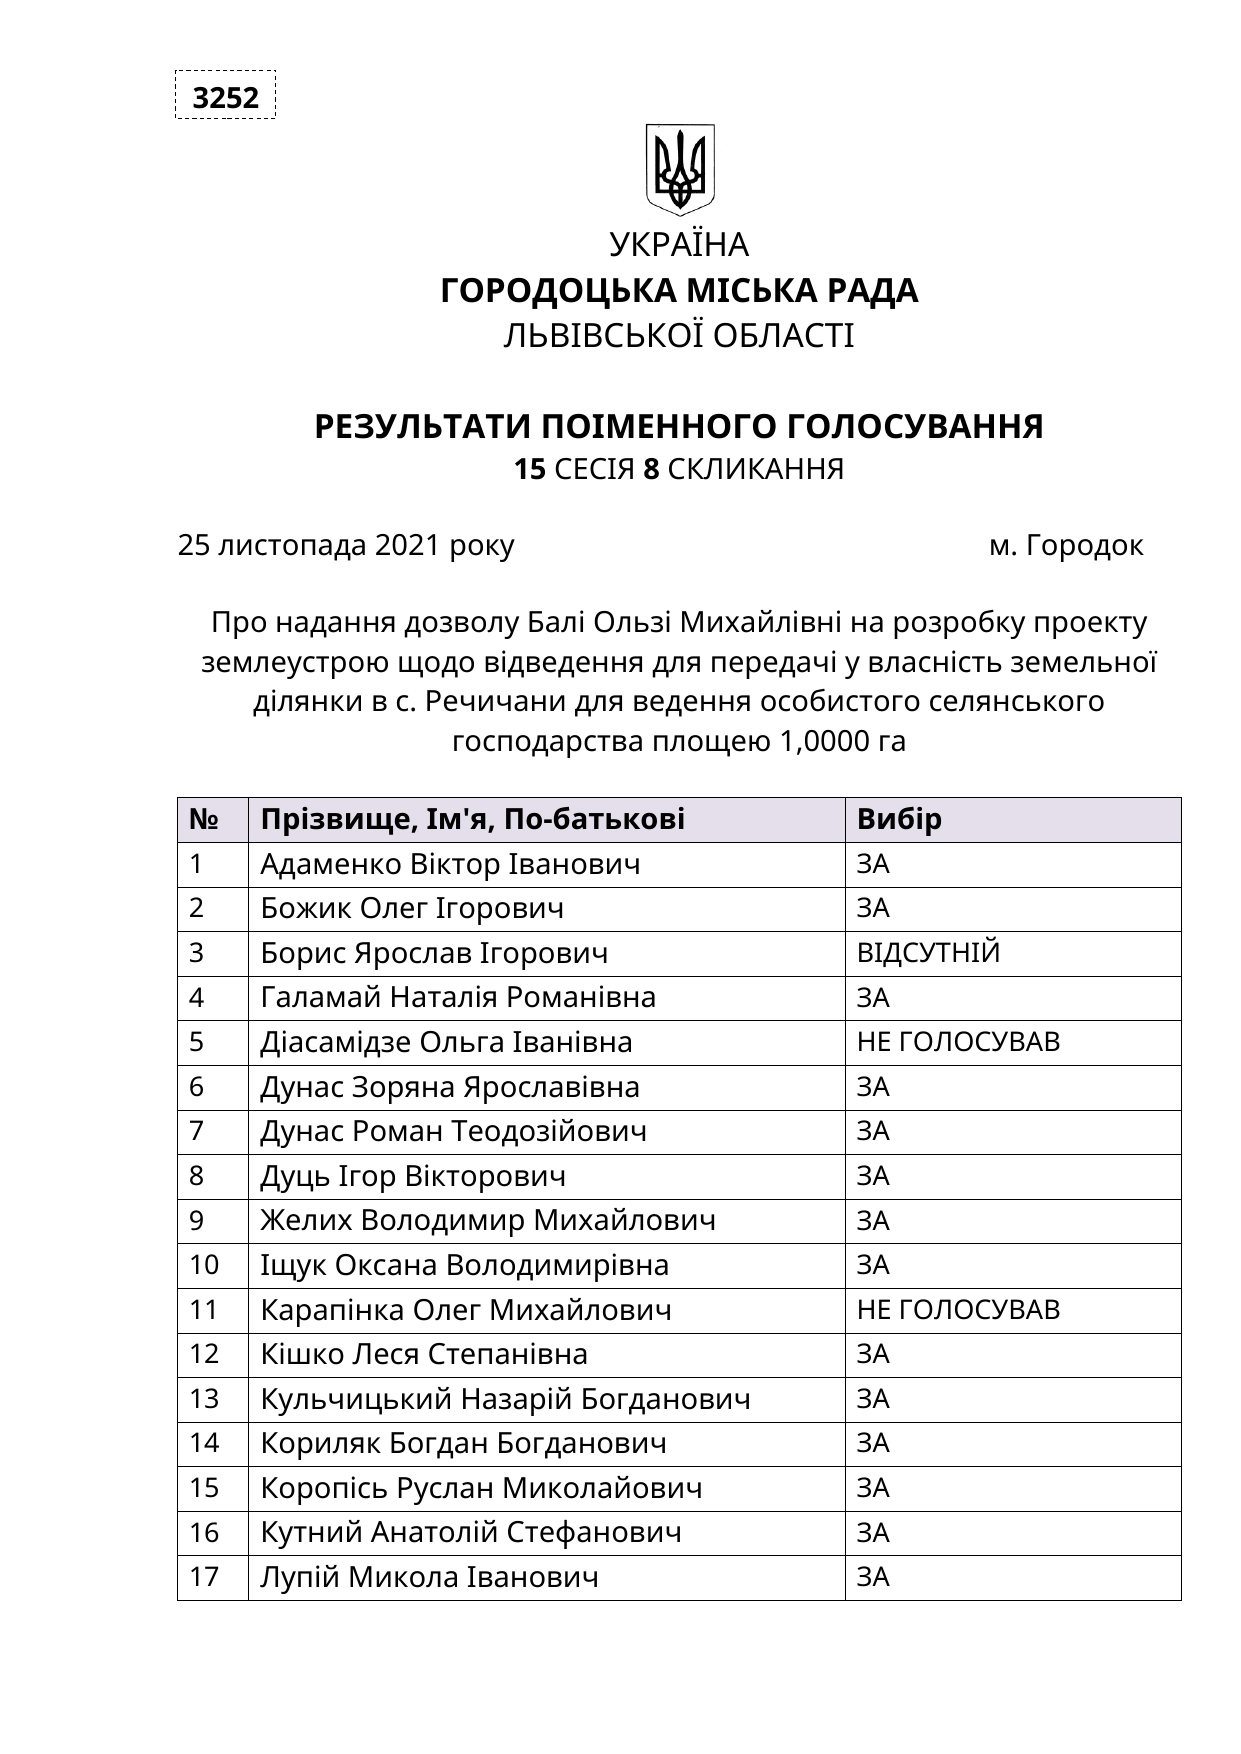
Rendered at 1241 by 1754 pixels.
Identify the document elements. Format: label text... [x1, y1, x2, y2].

table_cell 14 [178, 1423, 248, 1466]
table_cell ЗА [846, 1467, 1181, 1511]
table_cell Кутний Анатолій Стефанович [249, 1512, 845, 1555]
table_cell 17 [178, 1556, 248, 1600]
table_header № [178, 798, 248, 842]
table_cell 13 [178, 1378, 248, 1422]
table_cell ЗА [846, 1066, 1181, 1109]
table_cell 3 [178, 932, 248, 976]
table_cell Карапінка Олег Михайлович [249, 1289, 845, 1332]
table_cell ЗА [846, 888, 1181, 931]
table_cell ЗА [846, 1200, 1181, 1243]
table_cell Дунас Роман Теодозійович [249, 1111, 845, 1154]
table_cell НЕ ГОЛОСУВАВ [846, 1289, 1181, 1332]
table_cell ВІДСУТНІЙ [846, 932, 1181, 976]
table_cell ЗА [846, 1378, 1181, 1422]
table_cell Коропісь Руслан Миколайович [249, 1467, 845, 1511]
picture [633, 118, 726, 221]
table_cell 5 [178, 1021, 248, 1065]
table_cell 8 [178, 1155, 248, 1199]
table_cell Іщук Оксана Володимирівна [249, 1244, 845, 1288]
table_cell Кульчицький Назарій Богданович [249, 1378, 845, 1422]
table_cell ЗА [846, 1556, 1181, 1600]
text УКРАЇНА [177, 221, 1181, 266]
table_cell ЗА [846, 843, 1181, 887]
table_cell 10 [178, 1244, 248, 1288]
table_cell 6 [178, 1066, 248, 1109]
table_cell Желих Володимир Михайлович [249, 1200, 845, 1243]
table_cell 1 [178, 843, 248, 887]
table_cell 4 [178, 977, 248, 1020]
table_cell ЗА [846, 1423, 1181, 1466]
table_cell 12 [178, 1334, 248, 1377]
table_cell 7 [178, 1111, 248, 1154]
text ГОРОДОЦЬКА МІСЬКА РАДА [177, 266, 1181, 312]
table_cell ЗА [846, 1512, 1181, 1555]
table_cell 11 [178, 1289, 248, 1332]
table_cell Борис Ярослав Ігорович [249, 932, 845, 976]
table_cell 15 [178, 1467, 248, 1511]
table_cell 2 [178, 888, 248, 931]
table_cell Адаменко Віктор Іванович [249, 843, 845, 887]
text 15 СЕСІЯ 8 СКЛИКАННЯ [177, 448, 1181, 488]
table_cell ЗА [846, 977, 1181, 1020]
table_cell ЗА [846, 1334, 1181, 1377]
table_cell ЗА [846, 1111, 1181, 1154]
table_cell Божик Олег Ігорович [249, 888, 845, 931]
table_cell НЕ ГОЛОСУВАВ [846, 1021, 1181, 1065]
table_header Вибір [846, 798, 1181, 842]
table_cell Лупій Микола Іванович [249, 1556, 845, 1600]
table_cell Кориляк Богдан Богданович [249, 1423, 845, 1466]
table_cell Дуць Ігор Вікторович [249, 1155, 845, 1199]
text 25 листопада 2021 року м. Городок [177, 525, 1181, 564]
table_cell ЗА [846, 1155, 1181, 1199]
table_cell 9 [178, 1200, 248, 1243]
table_cell ЗА [846, 1244, 1181, 1288]
table_cell Галамай Наталія Романівна [249, 977, 845, 1020]
text РЕЗУЛЬТАТИ ПОІМЕННОГО ГОЛОСУВАННЯ [177, 403, 1181, 448]
table_header Прізвище, Ім'я, По-батькові [249, 798, 845, 842]
table_cell Кішко Леся Степанівна [249, 1334, 845, 1377]
text Про надання дозволу Балі Ользі Михайлівні на розробку проекту землеустрою щодо відведення для передачі у власність земельної ділянки в с. Речичани для ведення особистого селянського господарства площею 1,0000 га [177, 601, 1181, 760]
table_cell Діасамідзе Ольга Іванівна [249, 1021, 845, 1065]
table_cell Дунас Зоряна Ярославівна [249, 1066, 845, 1109]
text ЛЬВІВСЬКОЇ ОБЛАСТІ [177, 312, 1181, 357]
table_cell 16 [178, 1512, 248, 1555]
